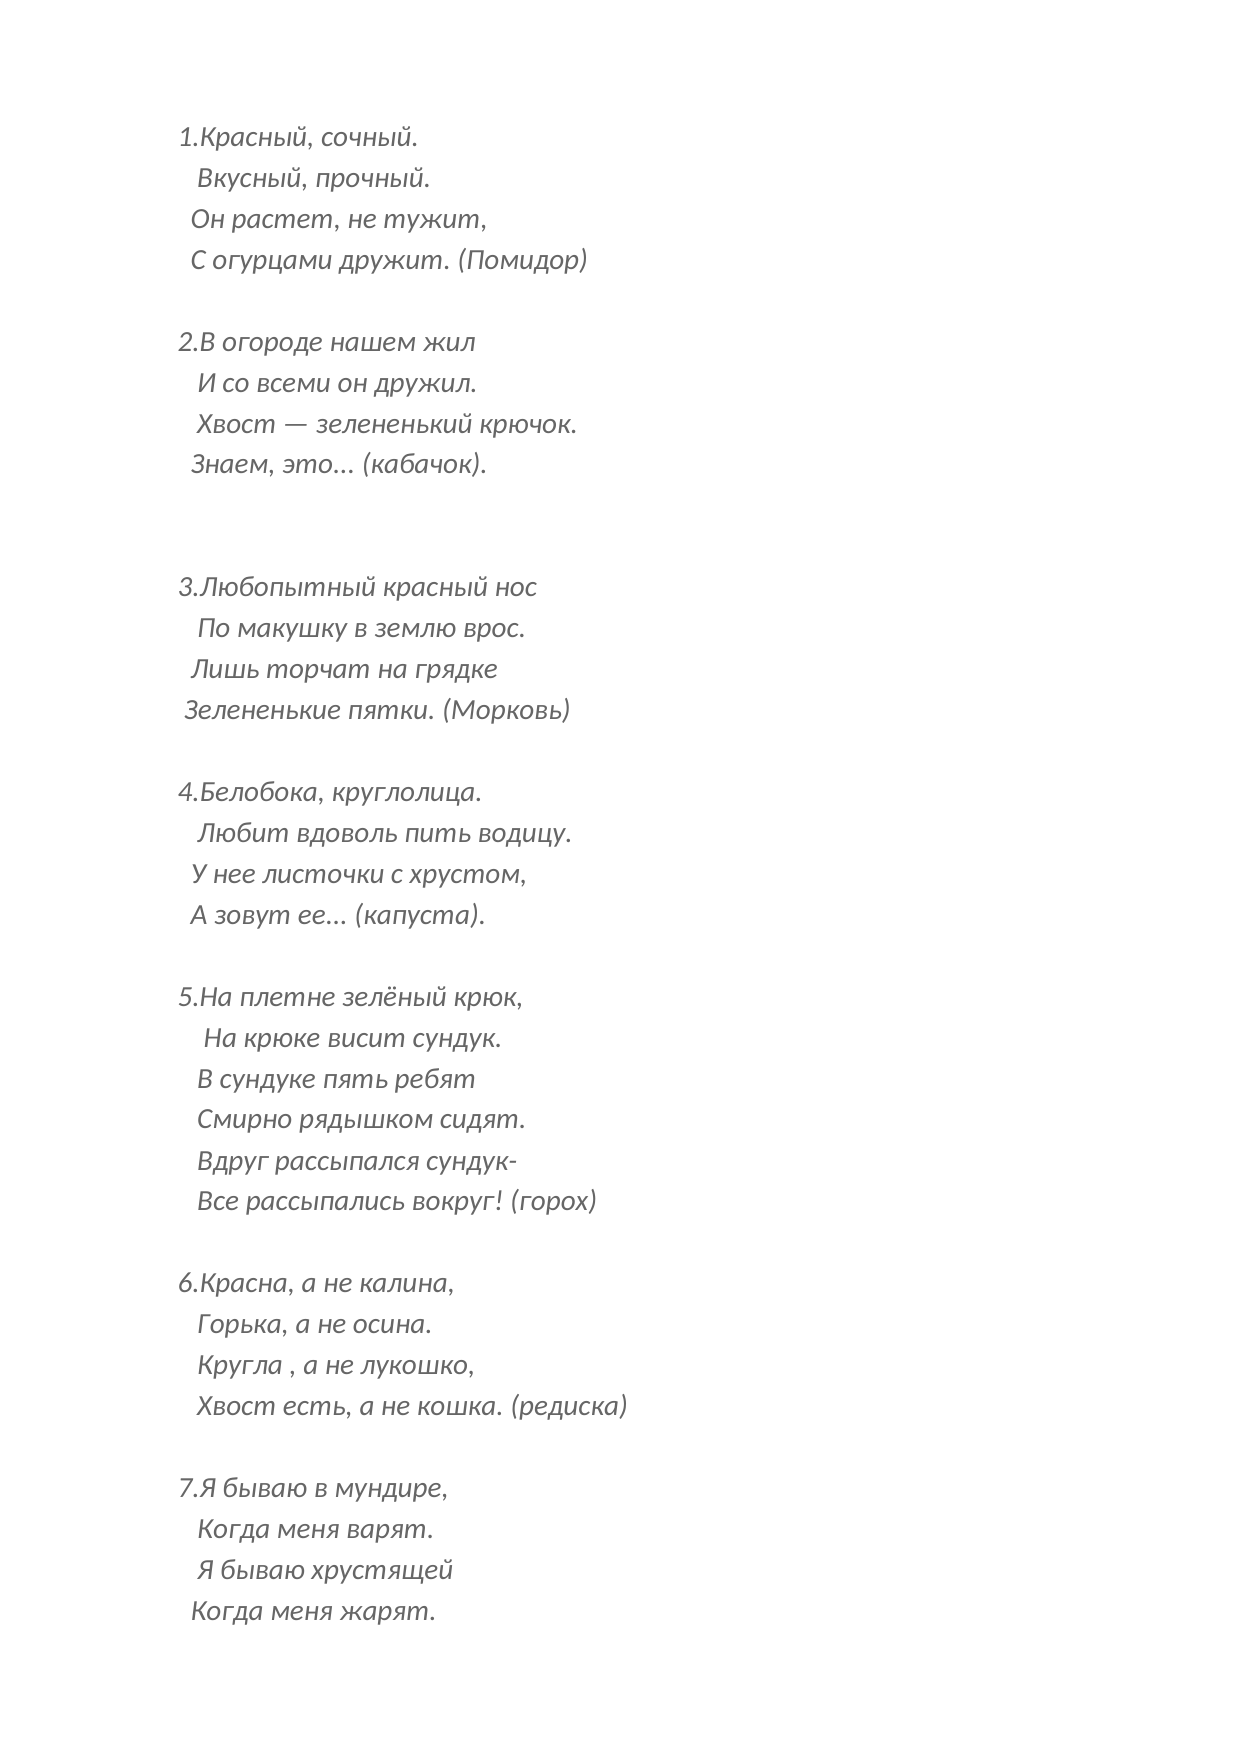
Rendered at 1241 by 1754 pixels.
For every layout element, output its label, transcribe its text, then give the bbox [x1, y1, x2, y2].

text Хвост есть, а не кошка. (редиска) [177, 1387, 1152, 1423]
text 1.Красный, сочный. [177, 118, 1152, 154]
text Знаем, это... (кабачок). [177, 446, 1152, 481]
text На крюке висит сундук. [177, 1019, 1152, 1054]
text Смирно рядышком сидят. [177, 1101, 1152, 1136]
text И со всеми он дружил. [177, 364, 1152, 399]
text 6.Красна, а не калина, [177, 1264, 1152, 1300]
text У нее листочки с хрустом, [177, 855, 1152, 891]
text Когда меня жарят. [177, 1592, 1152, 1627]
text Вкусный, прочный. [177, 159, 1152, 195]
text В сундуке пять ребят [177, 1060, 1152, 1095]
text 5.На плетне зелёный крюк, [177, 978, 1152, 1013]
text Вдруг рассыпался сундук- [177, 1142, 1152, 1177]
text 4.Белобока, круглолица. [177, 773, 1152, 809]
text По макушку в землю врос. [177, 609, 1152, 645]
text Он растет, не тужит, [177, 200, 1152, 236]
text Любит вдоволь пить водицу. [177, 814, 1152, 850]
text С огурцами дружит. (Помидор) [177, 241, 1152, 277]
text Лишь торчат на грядке [177, 650, 1152, 686]
text Кругла , а не лукошко, [177, 1346, 1152, 1382]
text А зовут ее... (капуста). [177, 896, 1152, 932]
text Хвост — зелененький крючок. [177, 405, 1152, 440]
text Зелененькие пятки. (Морковь) [177, 691, 1152, 727]
text 2.В огороде нашем жил [177, 323, 1152, 358]
text 7.Я бываю в мундире, [177, 1469, 1152, 1505]
text Когда меня варят. [177, 1510, 1152, 1546]
text 3.Любопытный красный нос [177, 568, 1152, 604]
text Горька, а не осина. [177, 1305, 1152, 1341]
text Все рассыпались вокруг! (горох) [177, 1182, 1152, 1218]
text Я бываю хрустящей [177, 1551, 1152, 1587]
